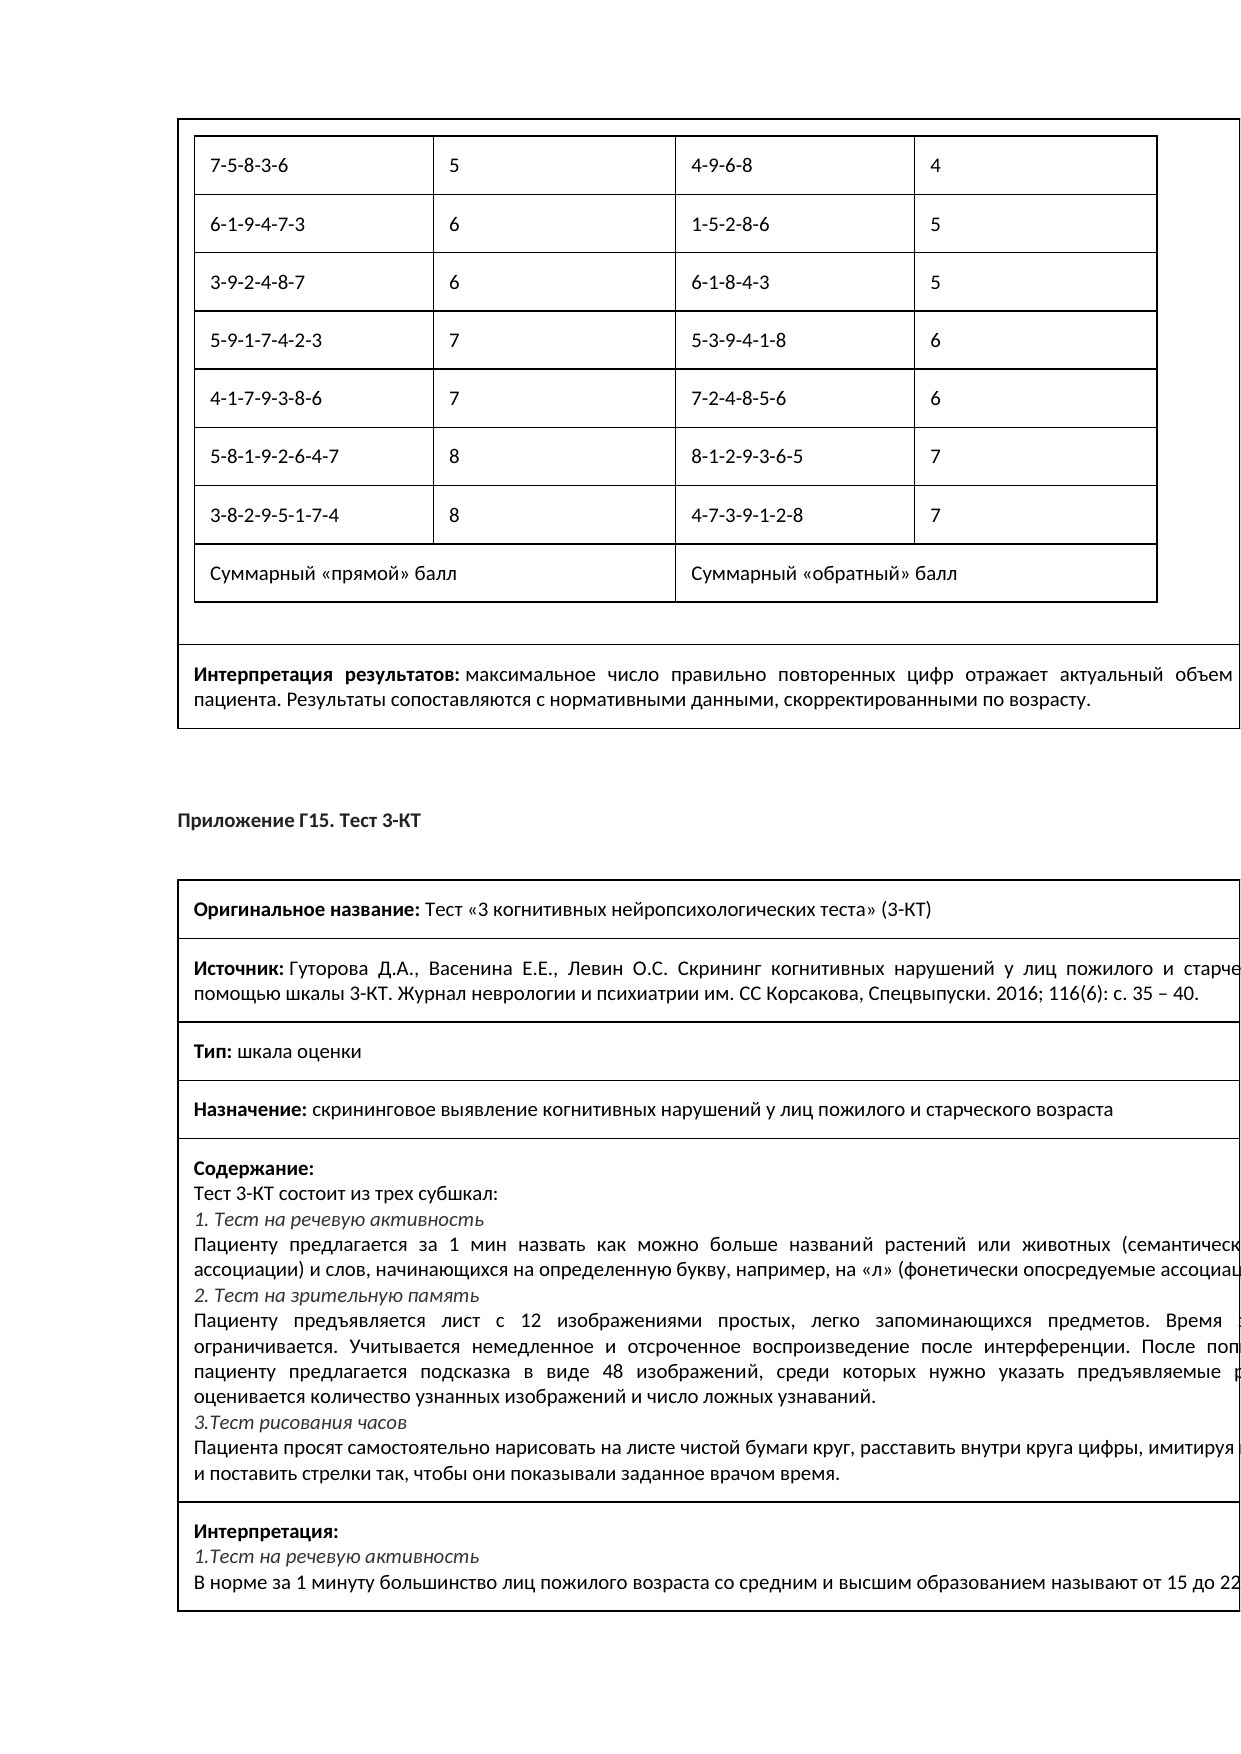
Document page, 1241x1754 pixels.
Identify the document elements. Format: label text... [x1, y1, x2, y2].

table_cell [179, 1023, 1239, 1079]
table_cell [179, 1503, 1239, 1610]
text Приложение Г15. Тест 3-КТ [177, 807, 1152, 832]
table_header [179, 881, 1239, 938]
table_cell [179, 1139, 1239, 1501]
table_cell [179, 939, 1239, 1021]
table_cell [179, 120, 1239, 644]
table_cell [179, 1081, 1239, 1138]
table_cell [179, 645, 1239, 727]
